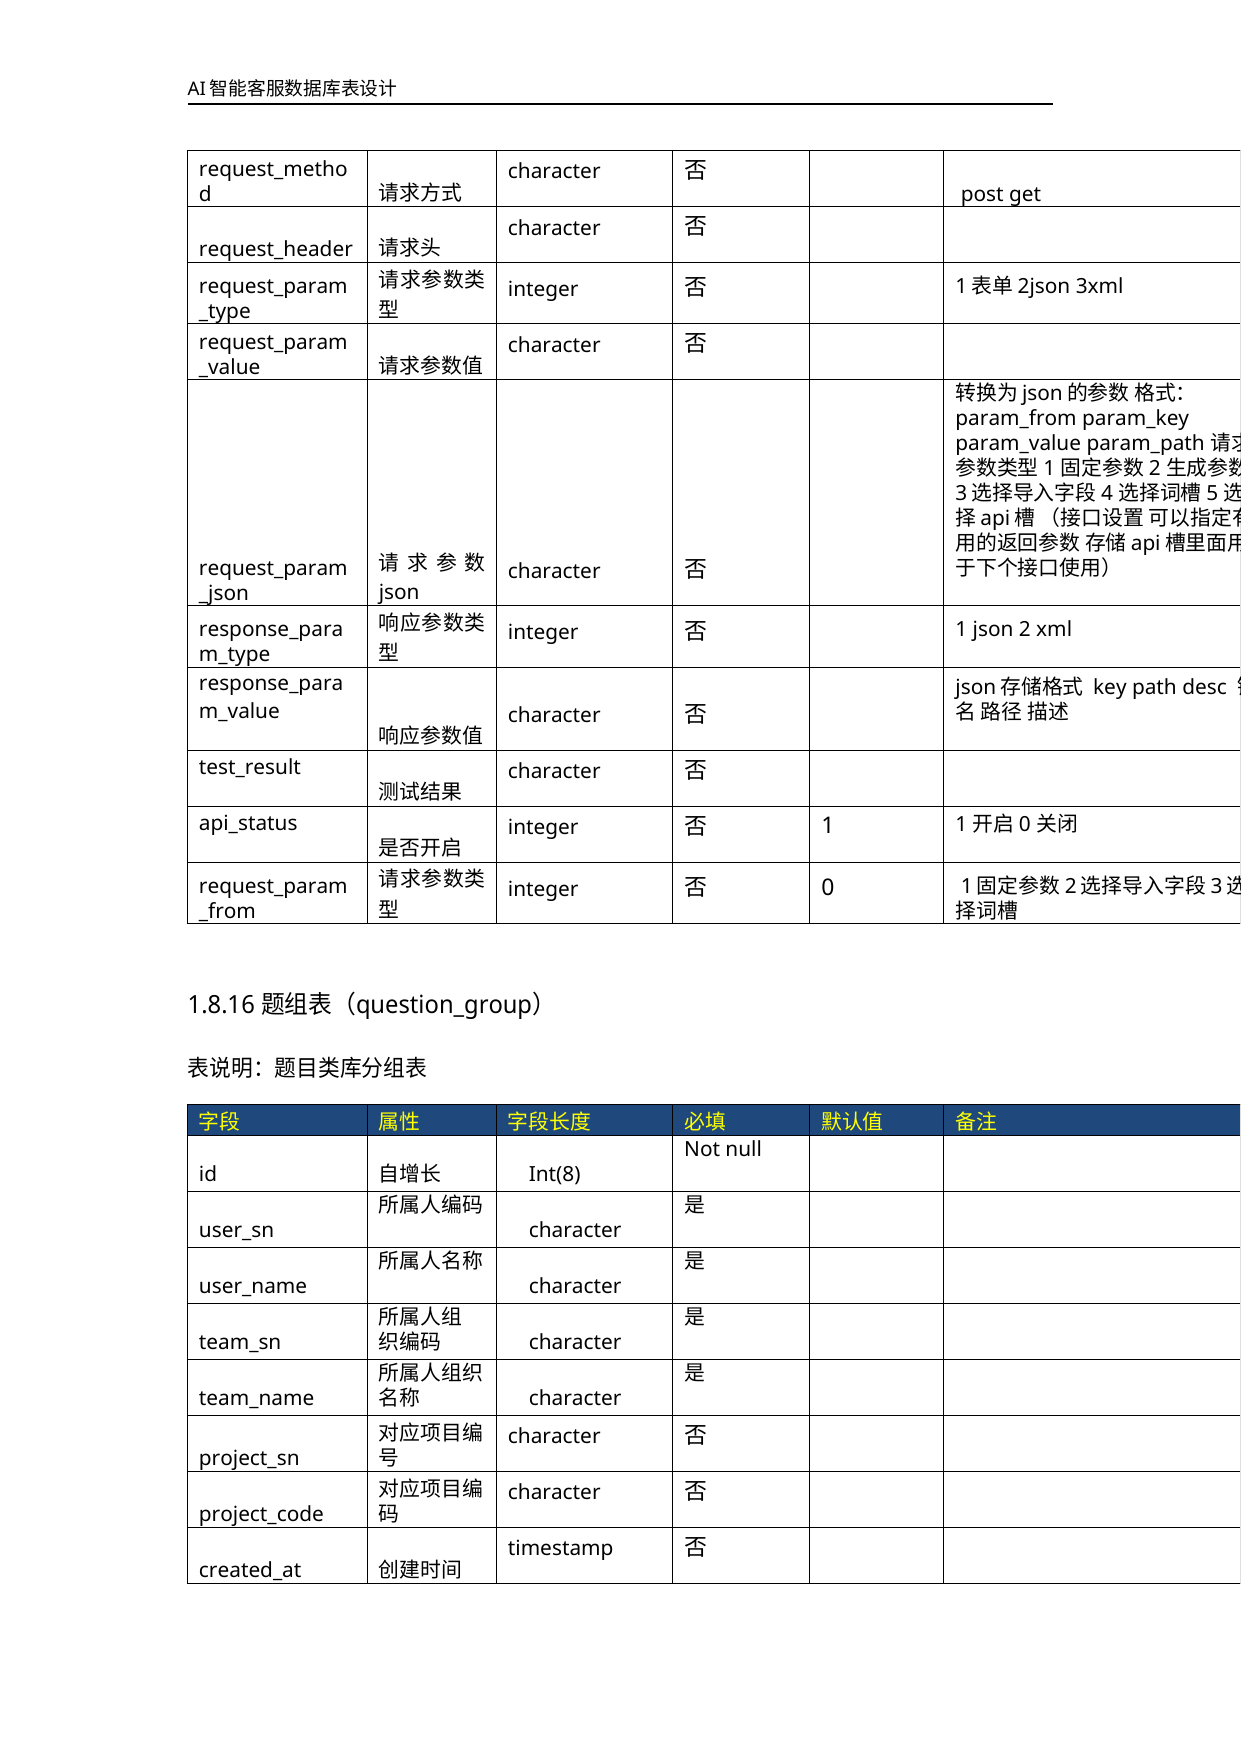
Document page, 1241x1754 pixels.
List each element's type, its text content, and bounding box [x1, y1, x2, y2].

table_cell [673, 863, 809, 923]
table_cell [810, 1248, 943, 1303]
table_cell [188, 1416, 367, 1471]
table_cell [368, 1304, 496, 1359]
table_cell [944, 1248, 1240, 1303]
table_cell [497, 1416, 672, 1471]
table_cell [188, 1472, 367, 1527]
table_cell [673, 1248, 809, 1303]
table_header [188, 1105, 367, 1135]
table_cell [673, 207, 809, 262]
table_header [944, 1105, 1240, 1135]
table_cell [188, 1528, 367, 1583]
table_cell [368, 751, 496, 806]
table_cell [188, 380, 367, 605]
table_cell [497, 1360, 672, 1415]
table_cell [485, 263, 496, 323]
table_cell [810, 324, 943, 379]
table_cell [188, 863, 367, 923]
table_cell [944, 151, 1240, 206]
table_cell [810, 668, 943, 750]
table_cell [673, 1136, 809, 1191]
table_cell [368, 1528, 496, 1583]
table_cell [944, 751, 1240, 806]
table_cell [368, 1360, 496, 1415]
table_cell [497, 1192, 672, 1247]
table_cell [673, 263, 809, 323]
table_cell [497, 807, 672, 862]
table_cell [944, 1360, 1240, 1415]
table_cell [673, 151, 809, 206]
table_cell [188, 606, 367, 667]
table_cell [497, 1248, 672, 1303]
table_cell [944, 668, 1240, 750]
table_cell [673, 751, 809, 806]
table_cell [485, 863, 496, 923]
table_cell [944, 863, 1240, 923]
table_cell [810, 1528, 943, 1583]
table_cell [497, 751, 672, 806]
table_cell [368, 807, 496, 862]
subtitle 1.8.16 题组表（question_group） [187, 984, 1053, 1021]
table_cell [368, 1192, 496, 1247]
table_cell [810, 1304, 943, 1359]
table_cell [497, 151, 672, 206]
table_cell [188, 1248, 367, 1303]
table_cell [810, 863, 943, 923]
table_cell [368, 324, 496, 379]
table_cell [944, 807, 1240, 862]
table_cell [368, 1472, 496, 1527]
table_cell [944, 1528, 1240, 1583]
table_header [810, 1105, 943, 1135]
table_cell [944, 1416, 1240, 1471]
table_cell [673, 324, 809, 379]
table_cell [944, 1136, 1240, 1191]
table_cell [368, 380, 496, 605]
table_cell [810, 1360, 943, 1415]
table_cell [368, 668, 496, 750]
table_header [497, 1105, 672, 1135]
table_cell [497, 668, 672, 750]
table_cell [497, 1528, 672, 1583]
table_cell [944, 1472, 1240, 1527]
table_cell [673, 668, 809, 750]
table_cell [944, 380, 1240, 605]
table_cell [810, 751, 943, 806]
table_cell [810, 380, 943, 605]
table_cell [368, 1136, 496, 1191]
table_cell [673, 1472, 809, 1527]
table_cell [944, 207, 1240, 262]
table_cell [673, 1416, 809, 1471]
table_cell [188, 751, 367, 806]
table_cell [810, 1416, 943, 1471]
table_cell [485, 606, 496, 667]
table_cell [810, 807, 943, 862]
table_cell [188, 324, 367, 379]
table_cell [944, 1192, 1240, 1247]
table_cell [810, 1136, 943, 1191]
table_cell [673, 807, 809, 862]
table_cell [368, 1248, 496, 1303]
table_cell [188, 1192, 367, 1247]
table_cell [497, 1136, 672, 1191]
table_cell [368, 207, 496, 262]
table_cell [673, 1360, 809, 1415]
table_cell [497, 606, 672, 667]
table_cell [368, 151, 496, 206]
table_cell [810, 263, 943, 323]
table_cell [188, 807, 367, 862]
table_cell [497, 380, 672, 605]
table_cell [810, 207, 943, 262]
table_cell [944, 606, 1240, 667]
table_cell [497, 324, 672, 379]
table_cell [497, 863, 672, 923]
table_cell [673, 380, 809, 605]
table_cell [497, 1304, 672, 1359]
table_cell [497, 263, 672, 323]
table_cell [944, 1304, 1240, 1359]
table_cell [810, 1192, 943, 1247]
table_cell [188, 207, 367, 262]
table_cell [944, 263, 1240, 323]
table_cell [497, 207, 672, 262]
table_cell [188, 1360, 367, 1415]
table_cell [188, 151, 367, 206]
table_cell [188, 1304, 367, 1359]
text 表说明：题目类库分组表 [187, 1050, 1053, 1083]
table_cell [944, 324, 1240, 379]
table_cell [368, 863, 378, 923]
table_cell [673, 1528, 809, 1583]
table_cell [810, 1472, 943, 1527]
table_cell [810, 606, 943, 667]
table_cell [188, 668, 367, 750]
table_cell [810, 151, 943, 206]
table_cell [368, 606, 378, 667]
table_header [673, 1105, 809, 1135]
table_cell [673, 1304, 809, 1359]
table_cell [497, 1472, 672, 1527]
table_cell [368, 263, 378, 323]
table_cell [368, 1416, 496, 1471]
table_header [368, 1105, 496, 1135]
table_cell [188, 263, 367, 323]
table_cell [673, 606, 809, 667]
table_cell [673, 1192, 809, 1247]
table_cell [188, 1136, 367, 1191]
